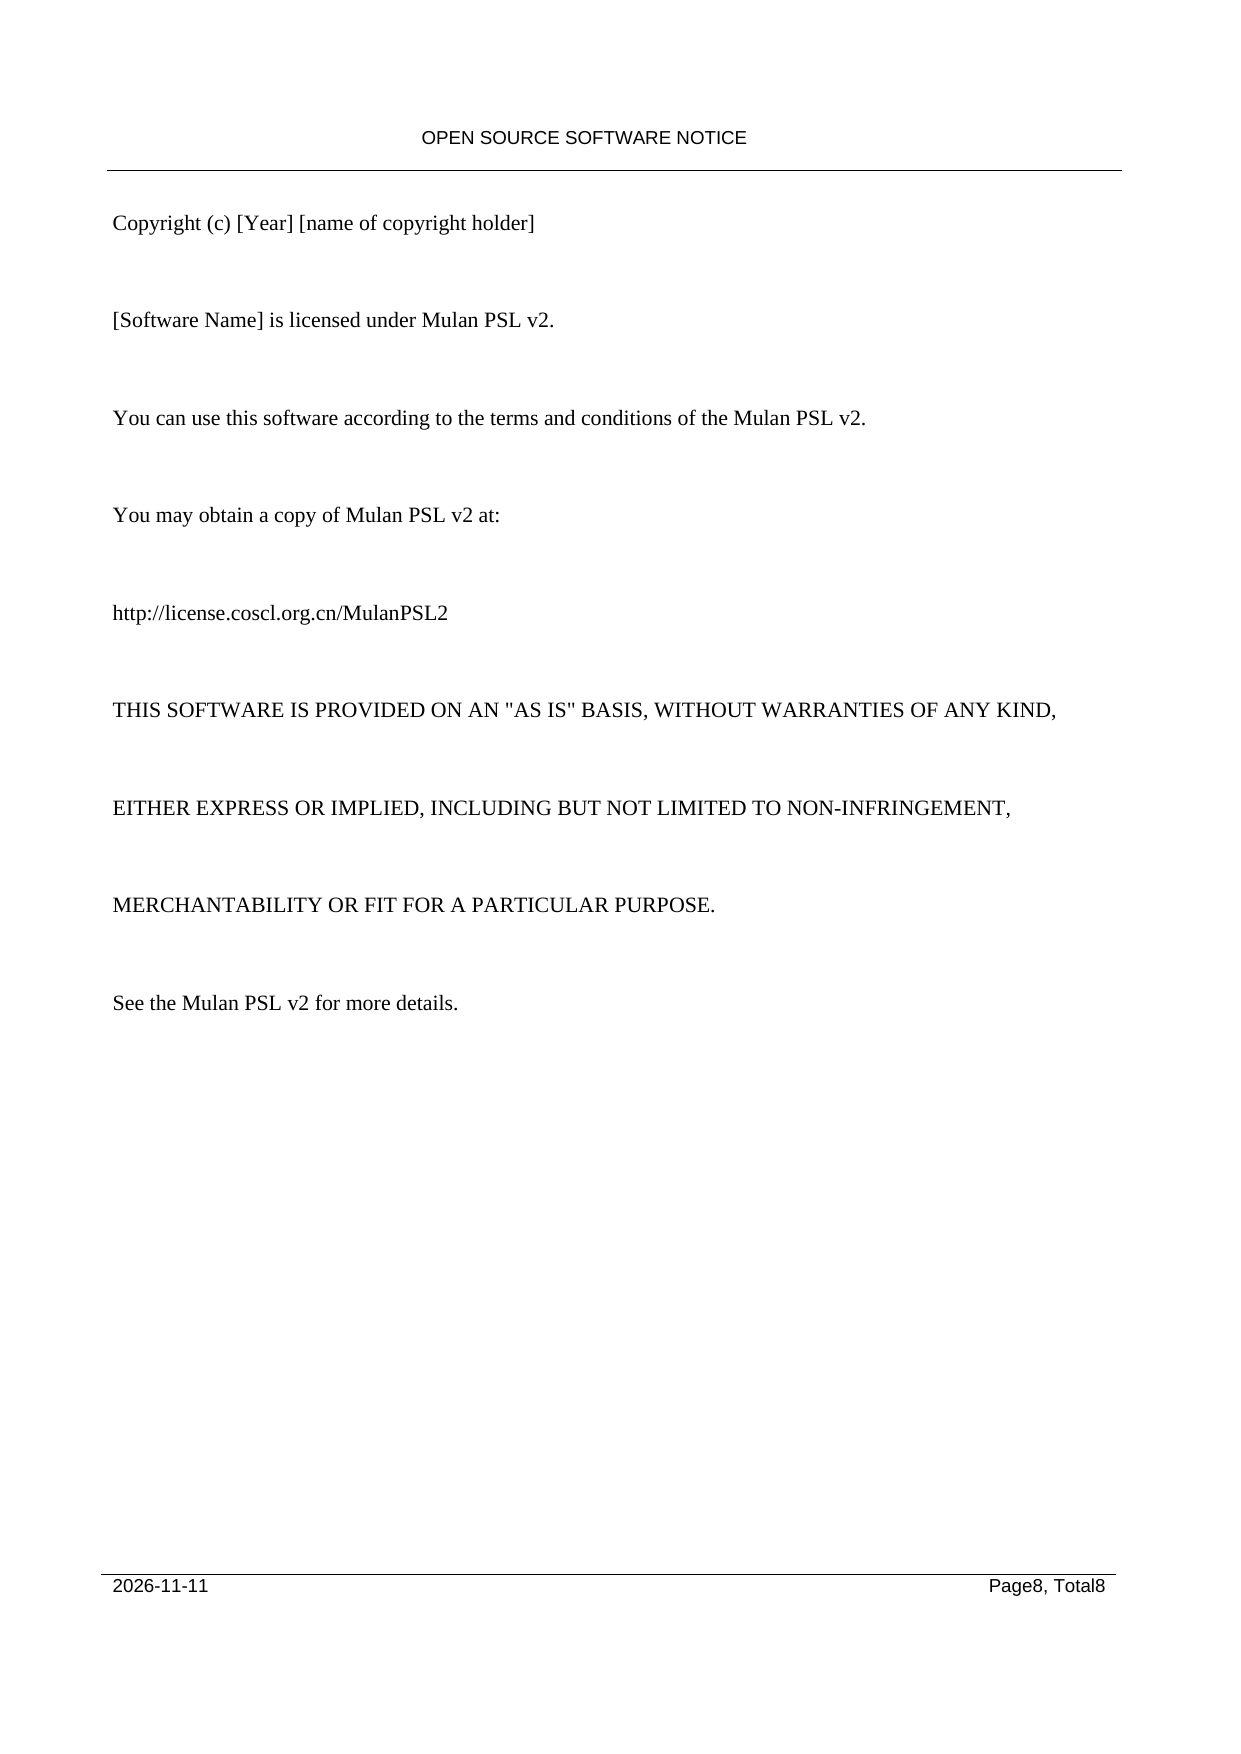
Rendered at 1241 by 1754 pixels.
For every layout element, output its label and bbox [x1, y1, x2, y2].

text [112, 206, 1128, 1019]
